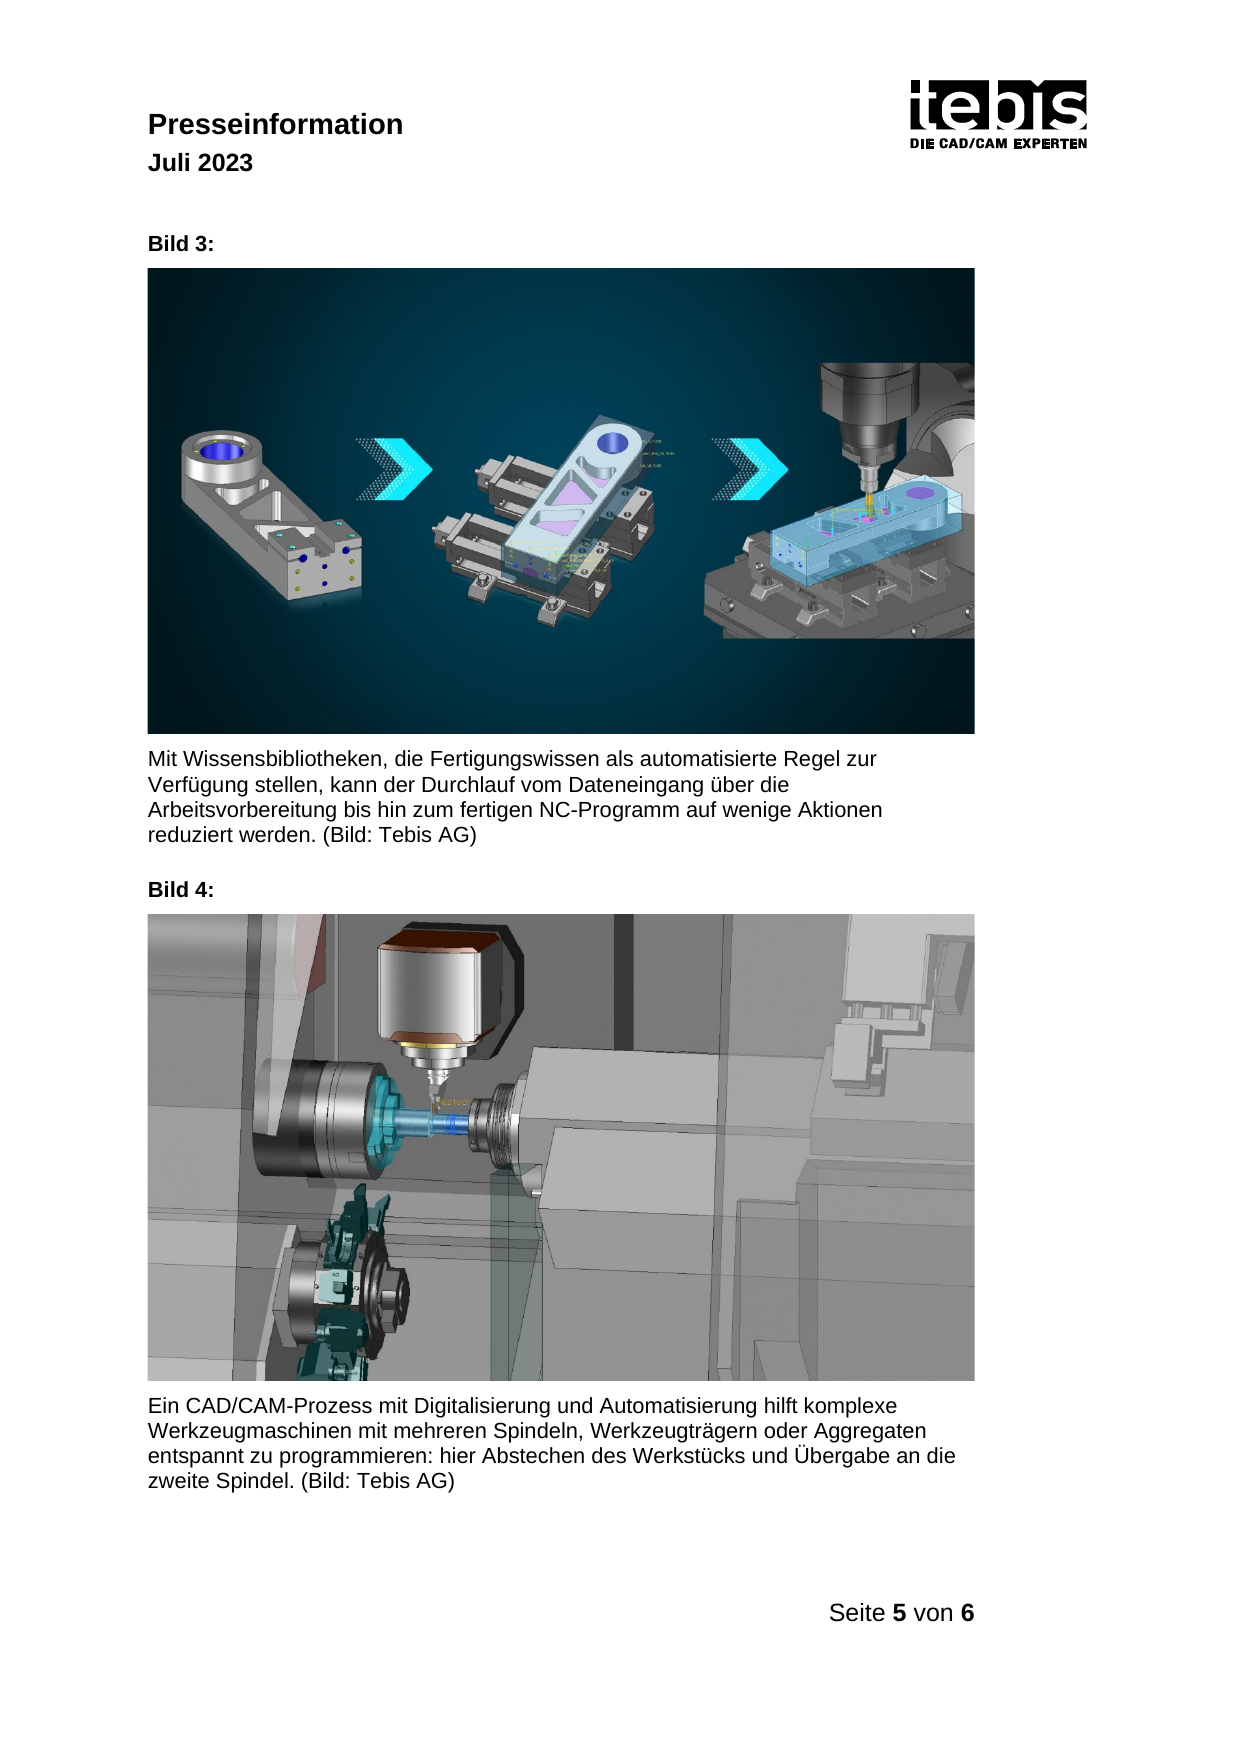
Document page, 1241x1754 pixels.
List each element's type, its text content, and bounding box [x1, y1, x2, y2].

picture [364, 445, 375, 453]
picture [432, 415, 674, 628]
picture [370, 439, 431, 500]
text Bild 3: [148, 231, 974, 256]
picture [712, 439, 729, 448]
picture [722, 439, 787, 500]
picture [383, 464, 396, 475]
text Ein CAD/CAM-Prozess mit Digitalisierung und Automatisierung hilft komplexe Werkzeugmaschinen mit mehreren Spindeln, Werkzeugträgern oder Aggregaten entspannt zu programmieren: hier Abstechen des Werkstücks und Übergabe an die zweite Spindel. (Bild: Tebis AG) [148, 1393, 974, 1523]
picture [360, 489, 369, 500]
picture [704, 268, 975, 734]
text Bild 4: [148, 877, 974, 902]
picture [147, 268, 392, 734]
picture [373, 453, 380, 460]
picture [741, 465, 751, 473]
picture [147, 914, 975, 1381]
text Mit Wissensbibliotheken, die Fertigungswissen als automatisierte Regel zur Verfügung stellen, kann der Durchlauf vom Dateneingang über die Arbeitsvorbereitung bis hin zum fertigen NC-Programm auf wenige Aktionen reduziert werden. (Bild: Tebis AG) [148, 746, 974, 877]
